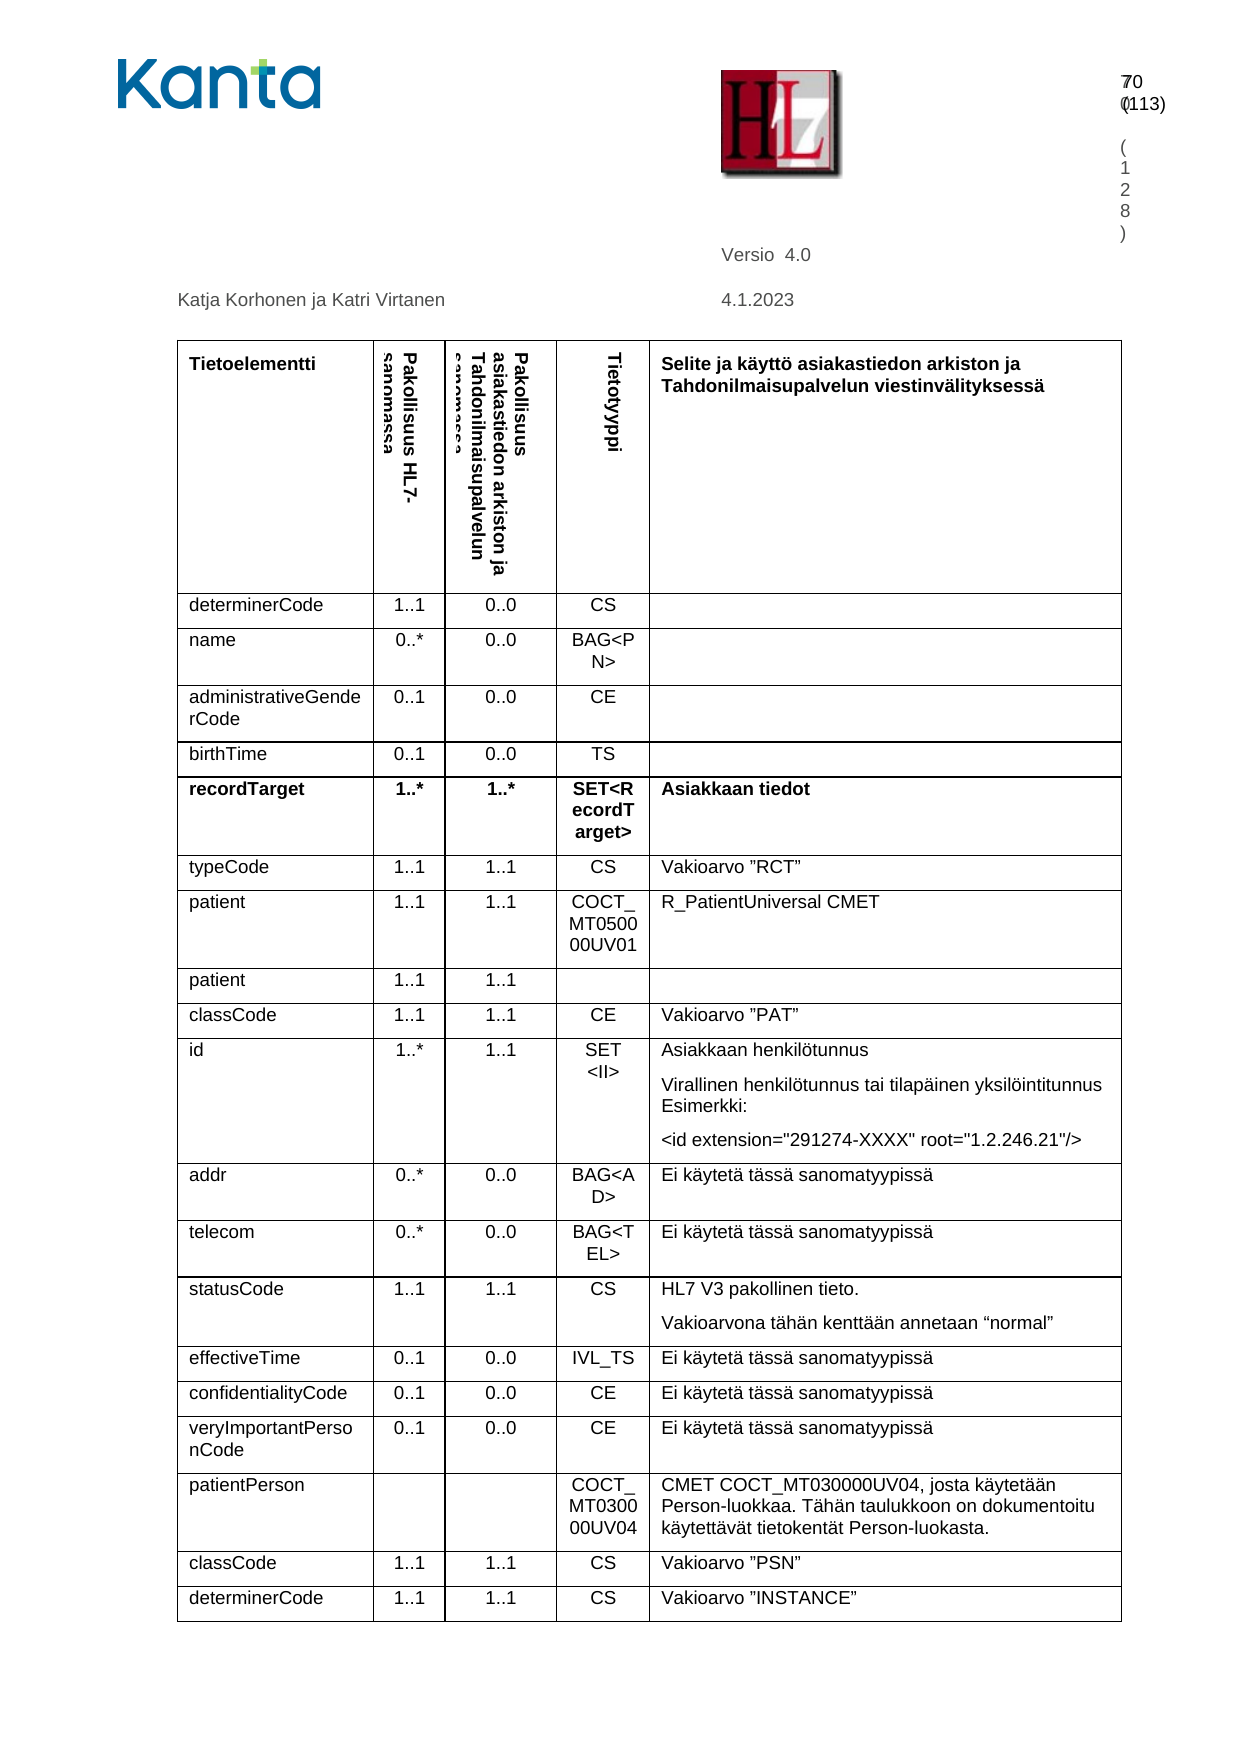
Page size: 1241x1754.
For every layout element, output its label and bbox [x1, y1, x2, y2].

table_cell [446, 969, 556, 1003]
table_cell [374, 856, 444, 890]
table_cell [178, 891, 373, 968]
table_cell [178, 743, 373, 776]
picture [721, 70, 844, 179]
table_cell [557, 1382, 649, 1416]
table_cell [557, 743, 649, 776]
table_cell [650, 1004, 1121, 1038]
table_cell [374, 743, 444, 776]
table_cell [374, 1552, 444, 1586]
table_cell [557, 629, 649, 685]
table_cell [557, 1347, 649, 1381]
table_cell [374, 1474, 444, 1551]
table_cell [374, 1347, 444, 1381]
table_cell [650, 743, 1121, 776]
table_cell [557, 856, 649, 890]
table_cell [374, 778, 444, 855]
picture [118, 59, 321, 109]
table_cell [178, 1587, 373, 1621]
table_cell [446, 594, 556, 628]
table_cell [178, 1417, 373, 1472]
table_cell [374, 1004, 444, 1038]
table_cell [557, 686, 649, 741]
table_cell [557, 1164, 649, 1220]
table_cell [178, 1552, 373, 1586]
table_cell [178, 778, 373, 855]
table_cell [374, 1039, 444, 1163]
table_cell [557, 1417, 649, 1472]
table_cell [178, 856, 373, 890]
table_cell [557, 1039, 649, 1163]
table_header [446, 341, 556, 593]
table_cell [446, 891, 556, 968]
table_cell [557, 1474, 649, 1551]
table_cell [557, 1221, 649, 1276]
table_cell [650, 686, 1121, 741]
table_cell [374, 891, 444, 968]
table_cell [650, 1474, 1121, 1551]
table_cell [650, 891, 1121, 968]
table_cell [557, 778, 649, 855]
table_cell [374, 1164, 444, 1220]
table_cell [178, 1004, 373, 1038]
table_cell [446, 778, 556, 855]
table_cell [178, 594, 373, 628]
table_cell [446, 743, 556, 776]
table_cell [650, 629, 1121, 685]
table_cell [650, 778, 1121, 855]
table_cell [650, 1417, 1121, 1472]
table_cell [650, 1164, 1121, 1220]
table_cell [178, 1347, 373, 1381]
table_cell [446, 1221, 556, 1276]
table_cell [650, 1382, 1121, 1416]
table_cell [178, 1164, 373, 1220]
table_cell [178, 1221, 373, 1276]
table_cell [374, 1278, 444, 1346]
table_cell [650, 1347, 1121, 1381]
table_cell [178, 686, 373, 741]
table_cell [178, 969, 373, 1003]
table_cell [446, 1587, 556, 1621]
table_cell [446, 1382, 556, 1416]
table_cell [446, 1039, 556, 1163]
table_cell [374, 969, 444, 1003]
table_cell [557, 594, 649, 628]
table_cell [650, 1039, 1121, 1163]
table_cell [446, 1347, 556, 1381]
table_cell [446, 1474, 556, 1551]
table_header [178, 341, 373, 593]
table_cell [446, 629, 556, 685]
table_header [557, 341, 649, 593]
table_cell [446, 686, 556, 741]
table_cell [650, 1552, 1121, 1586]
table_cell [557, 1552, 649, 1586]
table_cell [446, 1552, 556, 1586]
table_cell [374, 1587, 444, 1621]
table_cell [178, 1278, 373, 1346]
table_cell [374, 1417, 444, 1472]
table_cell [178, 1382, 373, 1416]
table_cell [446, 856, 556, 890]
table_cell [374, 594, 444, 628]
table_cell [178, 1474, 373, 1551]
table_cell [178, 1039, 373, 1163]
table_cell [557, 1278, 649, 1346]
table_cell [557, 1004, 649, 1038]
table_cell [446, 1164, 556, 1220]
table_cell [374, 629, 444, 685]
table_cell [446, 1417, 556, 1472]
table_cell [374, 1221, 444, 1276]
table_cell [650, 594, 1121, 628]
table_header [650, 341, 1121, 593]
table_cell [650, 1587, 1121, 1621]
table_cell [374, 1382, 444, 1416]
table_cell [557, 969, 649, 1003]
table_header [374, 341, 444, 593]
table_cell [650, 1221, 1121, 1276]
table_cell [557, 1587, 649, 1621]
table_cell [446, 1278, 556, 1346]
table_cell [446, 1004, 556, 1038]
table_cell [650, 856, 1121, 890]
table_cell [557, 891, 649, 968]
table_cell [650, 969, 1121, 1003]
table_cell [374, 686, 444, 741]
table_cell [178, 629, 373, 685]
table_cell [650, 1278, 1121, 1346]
